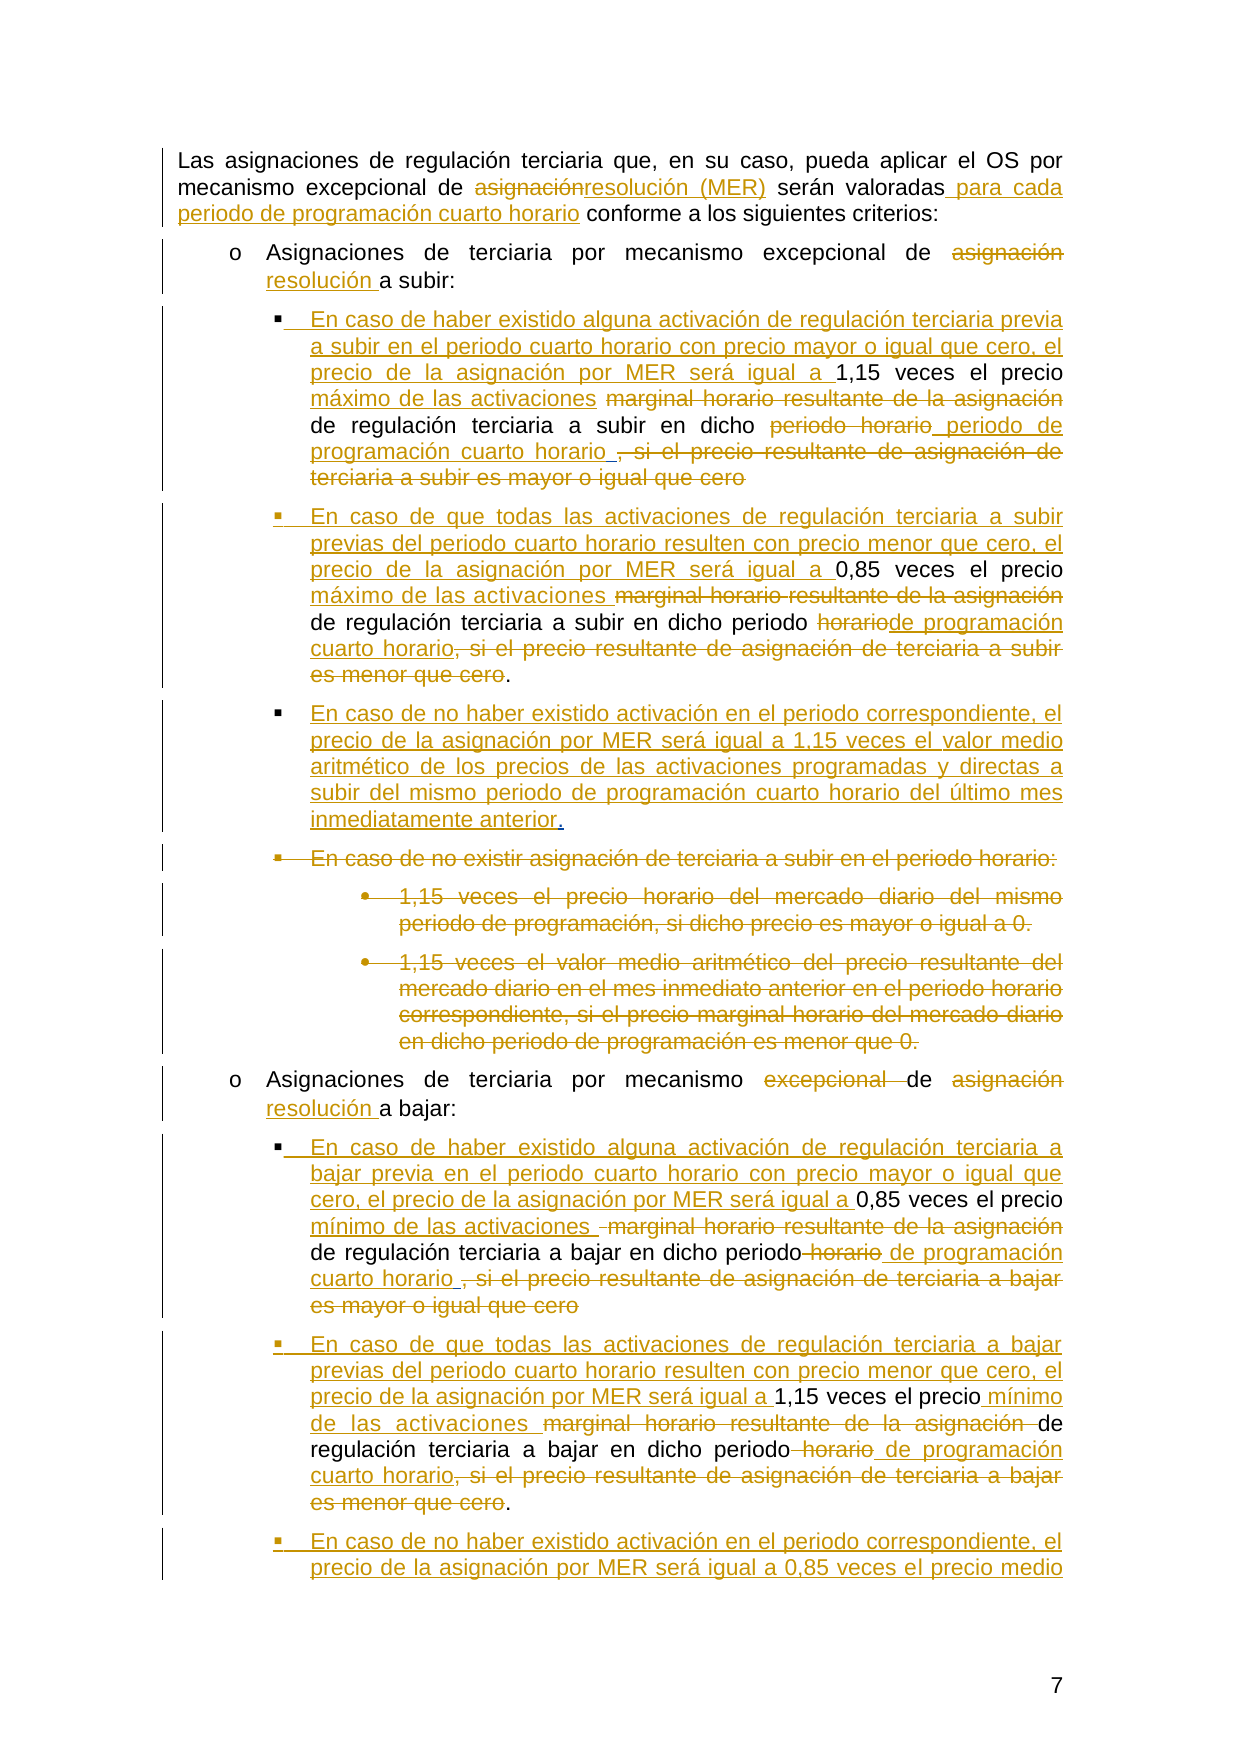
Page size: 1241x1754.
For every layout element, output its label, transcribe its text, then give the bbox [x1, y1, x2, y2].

subtitle 0,85 veces el precio de regulación terciaria a subir en dicho periodo . [273, 503, 1063, 526]
subtitle 0,85 veces el precio de regulación terciaria a subir en dicho periodo . [273, 527, 1063, 688]
subtitle 0,85 veces el preciode regulación terciaria a bajar en dicho periodo [273, 1134, 1063, 1318]
subtitle Asignaciones de terciaria por mecanismo de a bajar: [228, 1066, 1063, 1121]
subtitle Asignaciones de terciaria por mecanismo excepcional de a subir: [228, 239, 1063, 294]
subtitle 1,15 veces el precio de regulación terciaria a bajar en dicho periodo. [273, 1331, 1063, 1515]
subtitle 1,15 veces el precio de regulación terciaria a subir en dicho [273, 306, 1063, 491]
text Las asignaciones de regulación terciaria que, en su caso, pueda aplicar el OS por mecanismo excepcional de serán valoradas conforme a los siguientes criterios: [177, 147, 1063, 227]
